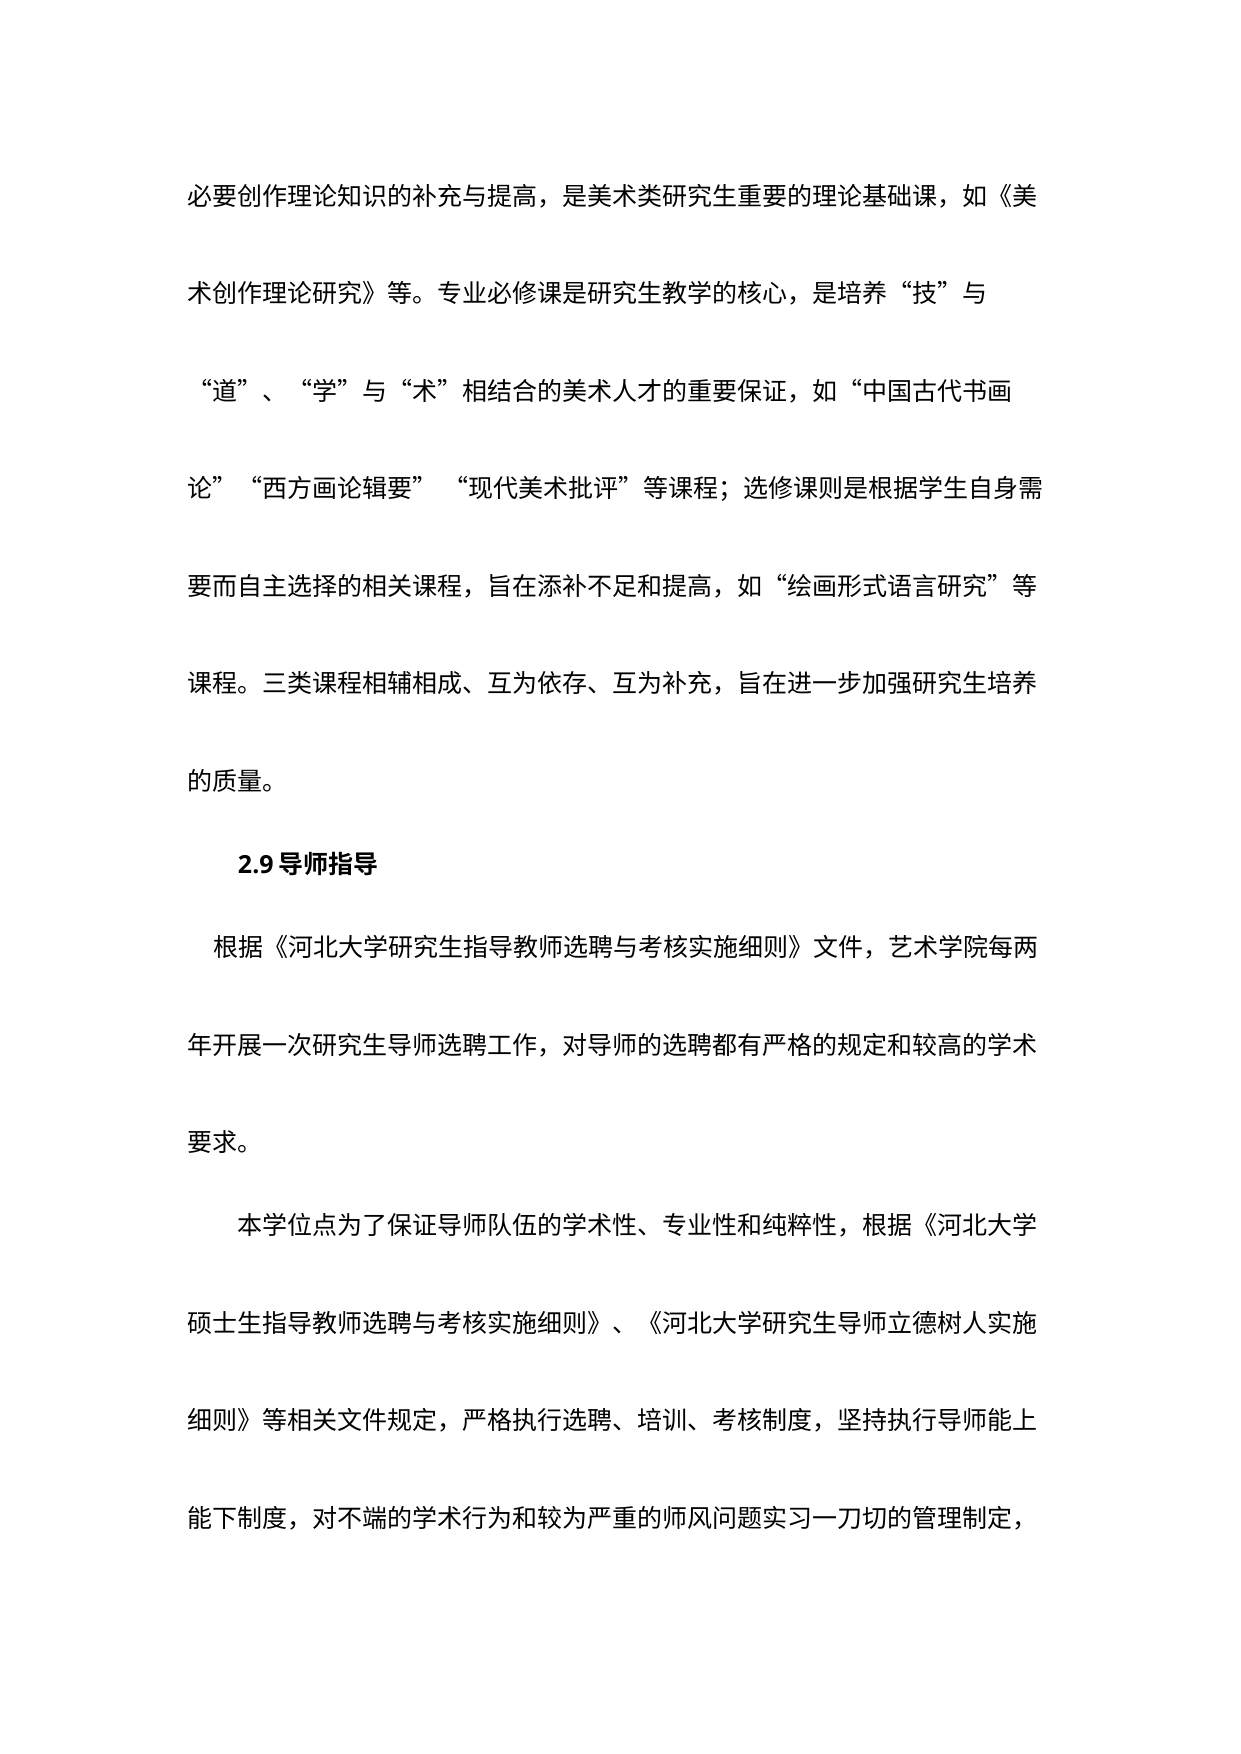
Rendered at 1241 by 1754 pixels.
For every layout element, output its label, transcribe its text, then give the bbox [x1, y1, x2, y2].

text 2.9导师指导 [187, 830, 1053, 895]
text 根据《河北大学研究生指导教师选聘与考核实施细则》文件，艺术学院每两年开展一次研究生导师选聘工作，对导师的选聘都有严格的规定和较高的学术要求。 [187, 913, 1053, 1173]
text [187, 162, 1053, 812]
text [187, 1191, 1053, 1549]
